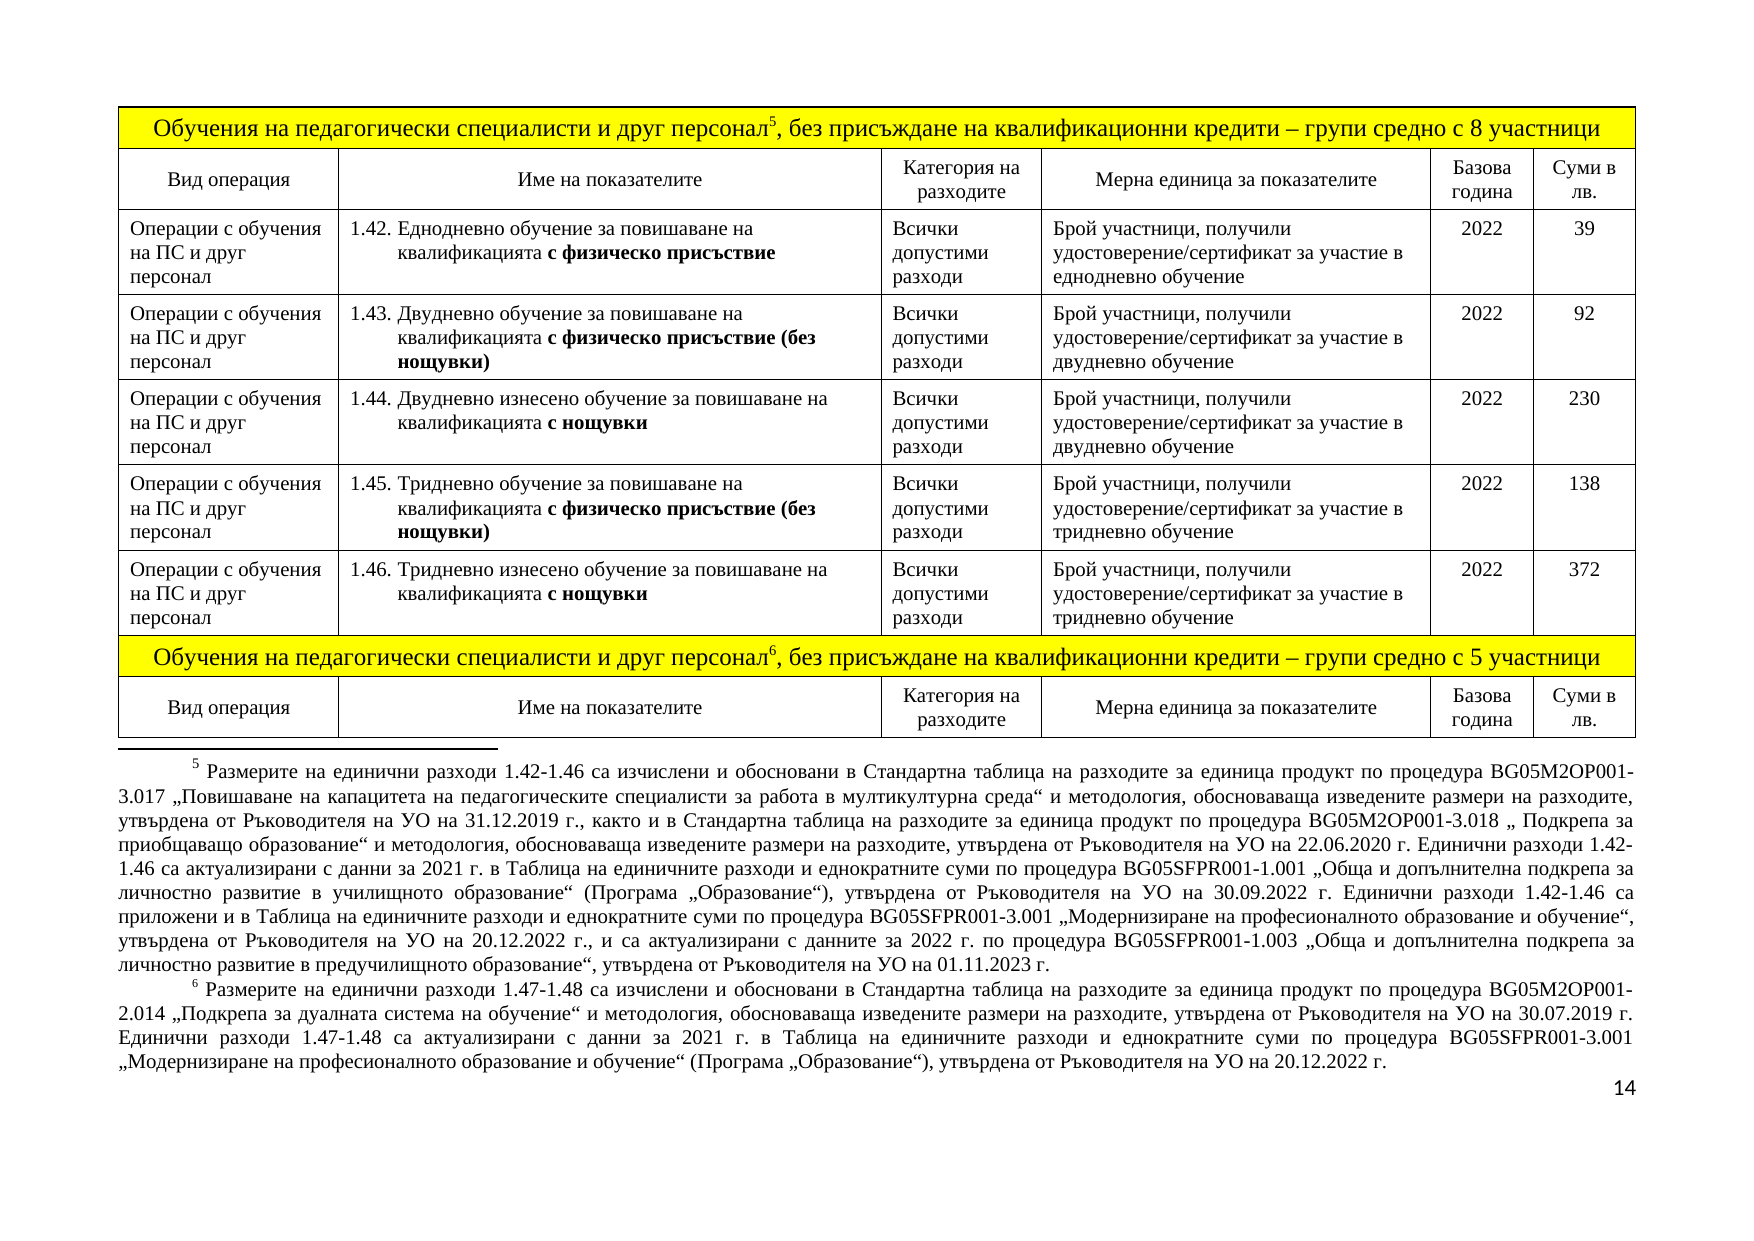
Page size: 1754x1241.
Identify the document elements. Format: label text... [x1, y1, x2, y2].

table_cell Тридневно обучение за повишаване на квалификацията с физическо присъствие (без нощувки) [339, 465, 881, 549]
table_cell Еднодневно обучение за повишаване на квалификацията с физическо присъствие [339, 210, 881, 294]
table_cell Суми в лв. [1534, 677, 1635, 737]
table_cell Двудневно изнесено обучение за повишаване на квалификацията с нощувки [339, 380, 881, 464]
table_cell Суми в лв. [1534, 149, 1635, 209]
table_cell 2022 [1431, 210, 1533, 294]
table_cell 2022 [1431, 380, 1533, 464]
table_cell Операции с обучения на ПС и друг персонал [119, 295, 338, 379]
table_cell Базова година [1431, 677, 1533, 737]
table_cell 2022 [1431, 551, 1533, 634]
table_cell 2022 [1431, 465, 1533, 549]
table_cell 138 [1534, 465, 1635, 549]
table_cell Брой участници, получили удостоверение/сертификат за участие в еднодневно обучение [1042, 210, 1430, 294]
table_cell Всички допустими разходи [882, 551, 1041, 634]
table_cell 372 [1534, 551, 1635, 634]
table_cell Брой участници, получили удостоверение/сертификат за участие в тридневно обучение [1042, 551, 1430, 634]
table_cell 39 [1534, 210, 1635, 294]
table_cell Тридневно изнесено обучение за повишаване на квалификацията с нощувки [339, 551, 881, 634]
table_cell 230 [1534, 380, 1635, 464]
table_cell Категория на разходите [882, 149, 1041, 209]
table_header Обучения на педагогически специалисти и друг персонал, без присъждане на квалификационни кредити – групи средно с 8 участници [119, 108, 1635, 148]
table_cell Операции с обучения на ПС и друг персонал [119, 465, 338, 549]
table_cell Мерна единица за показателите [1042, 677, 1430, 737]
table_cell Всички допустими разходи [882, 210, 1041, 294]
table_cell Вид операция [119, 677, 338, 737]
table_cell Операции с обучения на ПС и друг персонал [119, 380, 338, 464]
table_cell Име на показателите [339, 149, 881, 209]
table_cell Обучения на педагогически специалисти и друг персонал, без присъждане на квалификационни кредити – групи средно с 5 участници [119, 636, 1635, 676]
table_cell Брой участници, получили удостоверение/сертификат за участие в двудневно обучение [1042, 380, 1430, 464]
table_cell Име на показателите [339, 677, 881, 737]
table_cell Вид операция [119, 149, 338, 209]
table_cell 2022 [1431, 295, 1533, 379]
table_cell 92 [1534, 295, 1635, 379]
table_cell Категория на разходите [882, 677, 1041, 737]
table_cell Всички допустими разходи [882, 295, 1041, 379]
table_cell Всички допустими разходи [882, 380, 1041, 464]
table_cell Брой участници, получили удостоверение/сертификат за участие в двудневно обучение [1042, 295, 1430, 379]
table_cell Двудневно обучение за повишаване на квалификацията с физическо присъствие (без нощувки) [339, 295, 881, 379]
table_cell Мерна единица за показателите [1042, 149, 1430, 209]
table_cell Базова година [1431, 149, 1533, 209]
table_cell Всички допустими разходи [882, 465, 1041, 549]
table_cell Операции с обучения на ПС и друг персонал [119, 551, 338, 634]
table_cell Брой участници, получили удостоверение/сертификат за участие в тридневно обучение [1042, 465, 1430, 549]
table_cell Операции с обучения на ПС и друг персонал [119, 210, 338, 294]
